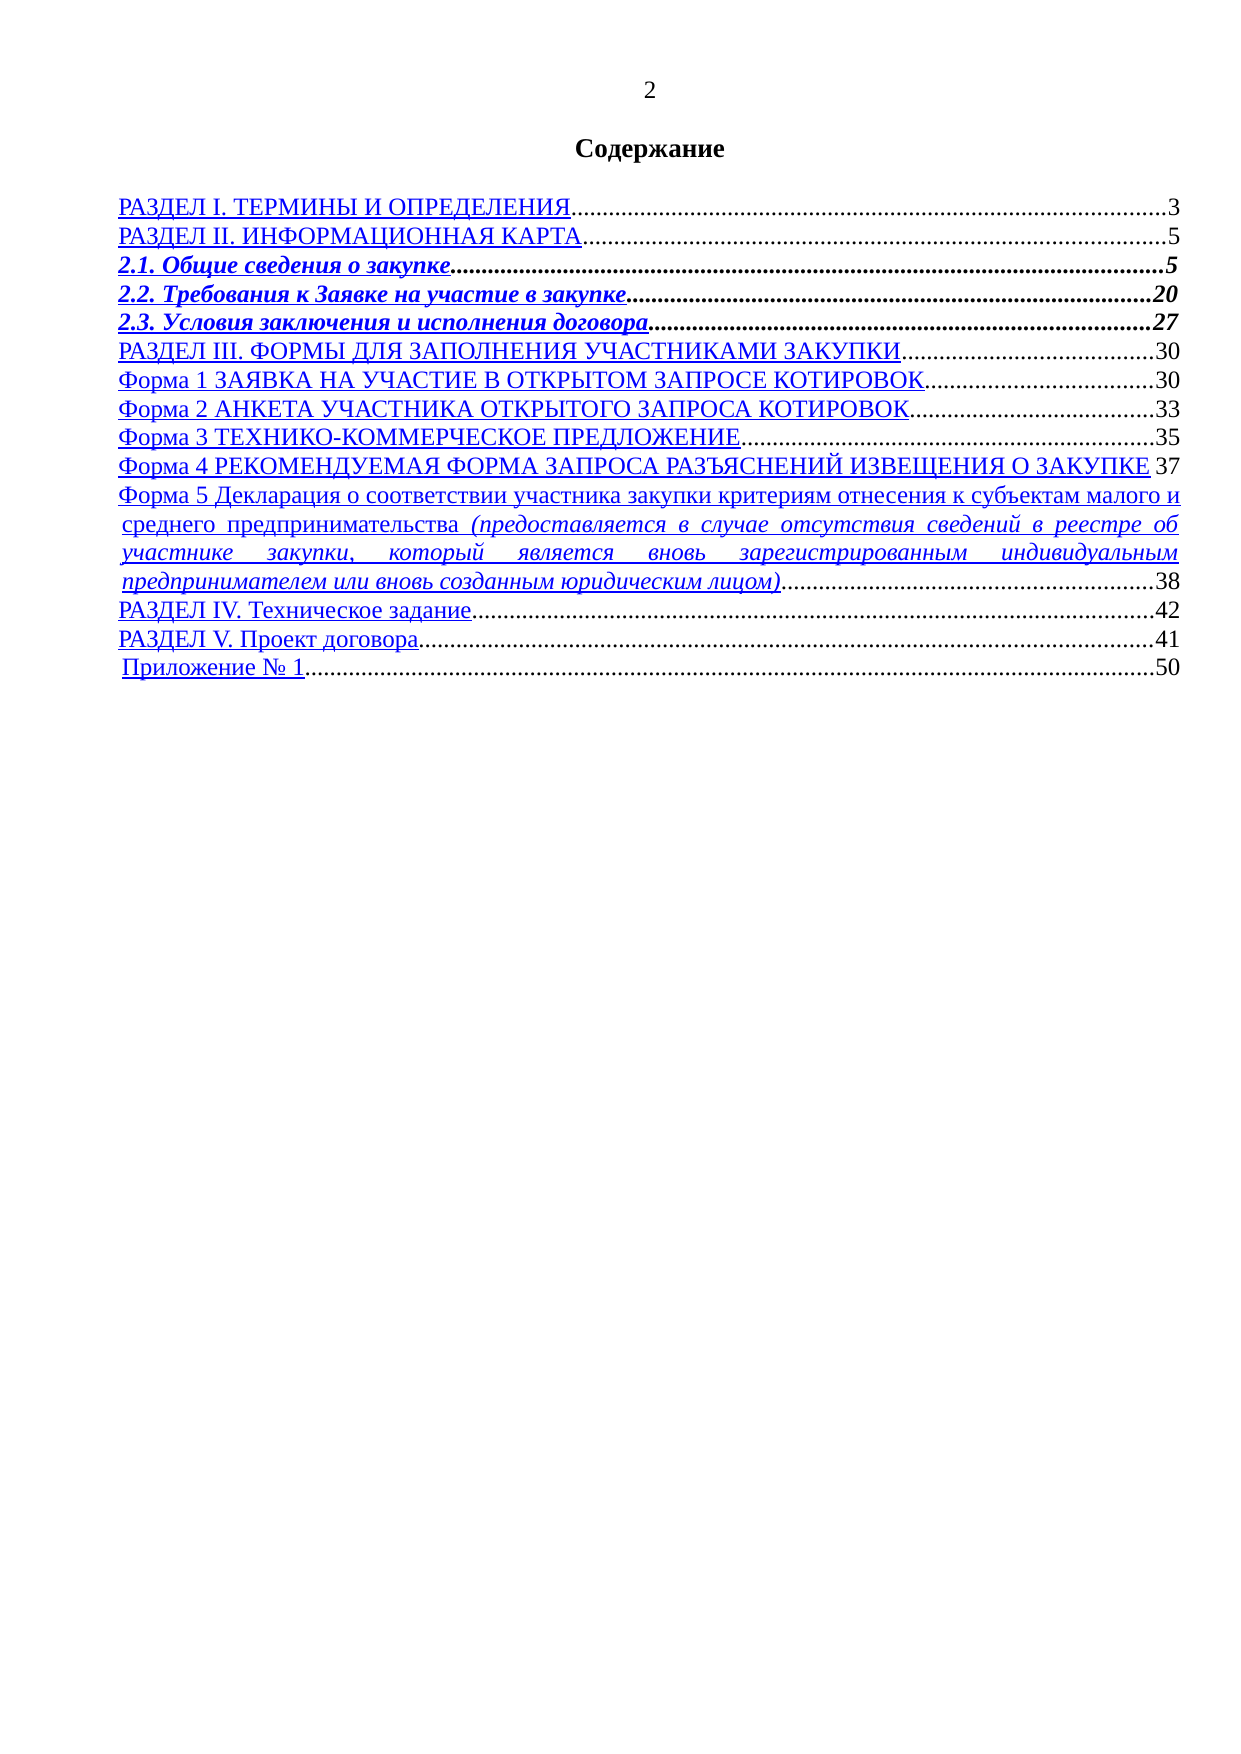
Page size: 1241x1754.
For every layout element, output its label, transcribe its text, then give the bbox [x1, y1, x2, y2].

text Форма 4 РЕКОМЕНДУЕМАЯ ФОРМА ЗАПРОСА РАЗЪЯСНЕНИЙ ИЗВЕЩЕНИЯ О ЗАКУПКЕ 37 [118, 451, 1181, 480]
text РАЗДЕЛ IV. Техническое задание 42 [118, 595, 1181, 624]
text 2.3. Условия заключения и исполнения договора 27 [118, 307, 1181, 336]
text 2.1. Общие сведения о закупке 5 [118, 250, 1181, 279]
text РАЗДЕЛ III. ФОРМЫ ДЛЯ ЗАПОЛНЕНИЯ УЧАСТНИКАМИ ЗАКУПКИ 30 [118, 336, 1181, 365]
text РАЗДЕЛ II. ИНФОРМАЦИОННАЯ КАРТА 5 [118, 221, 1181, 250]
text Приложение № 1 50 [122, 652, 1181, 681]
text РАЗДЕЛ I. ТЕРМИНЫ И ОПРЕДЕЛЕНИЯ 3 [118, 192, 1181, 221]
text Форма 2 АНКЕТА УЧАСТНИКА ОТКРЫТОГО ЗАПРОСА КОТИРОВОК 33 [118, 394, 1181, 422]
text РАЗДЕЛ V. Проект договора 41 [118, 624, 1181, 652]
text Форма 3 ТЕХНИКО-КОММЕРЧЕСКОЕ ПРЕДЛОЖЕНИЕ 35 [118, 422, 1181, 451]
text Форма 5 Декларация о соответствии участника закупки критериям отнесения к субъектам малого и среднего предпринимательства (предоставляется в случае отсутствия сведений в реестре об участнике закупки, который является вновь зарегистрированным индивидуальным предпринимателем или вновь созданным юридическим лицом) 38 [118, 480, 1181, 505]
text Содержание [118, 132, 1181, 164]
text 2.2. Требования к Заявке на участие в закупке 20 [118, 279, 1181, 307]
text Форма 1 ЗАЯВКА НА УЧАСТИЕ В ОТКРЫТОМ ЗАПРОСЕ КОТИРОВОК 30 [118, 365, 1181, 394]
text Форма 5 Декларация о соответствии участника закупки критериям отнесения к субъектам малого и среднего предпринимательства (предоставляется в случае отсутствия сведений в реестре об участнике закупки, который является вновь зарегистрированным индивидуальным предпринимателем или вновь созданным юридическим лицом) 38 [118, 506, 1181, 595]
